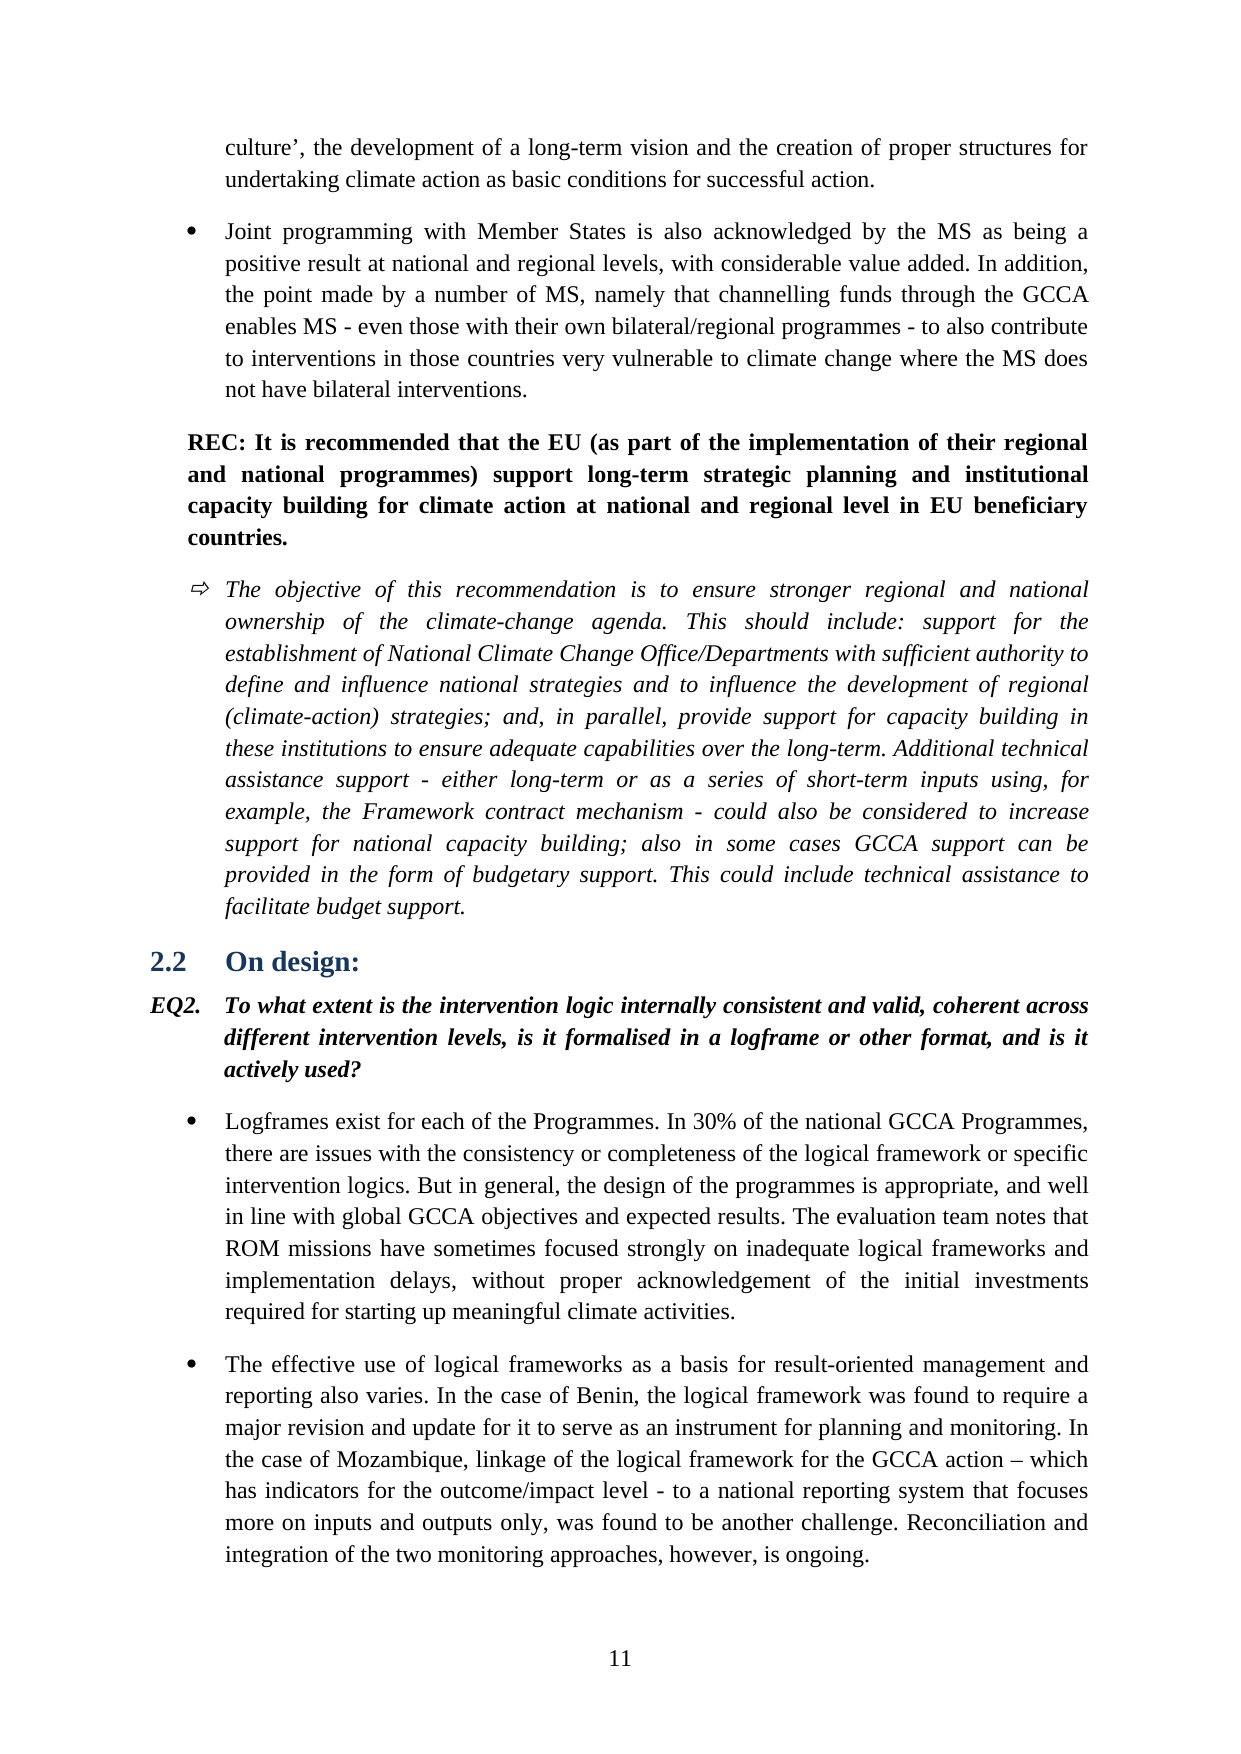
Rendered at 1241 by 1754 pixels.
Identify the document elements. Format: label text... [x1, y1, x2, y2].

list Logframes exist for each of the Programmes. In 30% of the national GCCA Programmes, there are issues with the consistency or completeness of the logical framework or specific intervention logics. But in general, the design of the programmes is appropriate, and well in line with global GCCA objectives and expected results. The evaluation team notes that ROM missions have sometimes focused strongly on inadequate logical frameworks and implementation delays, without proper acknowledgement of the initial investments required for starting up meaningful climate activities. [187, 1107, 1090, 1325]
subtitle 2.2 On design: [150, 944, 1090, 978]
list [187, 133, 1090, 192]
text EQ2. To what extent is the intervention logic internally consistent and valid, coherent across different intervention levels, is it formalised in a logframe or other format, and is it actively used? [150, 991, 1090, 1082]
list The objective of this recommendation is to ensure stronger regional and national ownership of the climate-change agenda. This should include: support for the establishment of National Climate Change Office/Departments with sufficient authority to define and influence national strategies and to influence the development of regional (climate-action) strategies; and, in parallel, provide support for capacity building in these institutions to ensure adequate capabilities over the long-term. Additional technical assistance support - either long-term or as a series of short-term inputs using, for example, the Framework contract mechanism - could also be considered to increase support for national capacity building; also in some cases GCCA support can be provided in the form of budgetary support. This could include technical assistance to facilitate budget support. [187, 575, 1090, 920]
list Joint programming with Member States is also acknowledged by the MS as being a positive result at national and regional levels, with considerable value added. In addition, the point made by a number of MS, namely that channelling funds through the GCCA enables MS - even those with their own bilateral/regional programmes - to also contribute to interventions in those countries very vulnerable to climate change where the MS does not have bilateral interventions. [187, 217, 1090, 403]
list The effective use of logical frameworks as a basis for result-oriented management and reporting also varies. In the case of Benin, the logical framework was found to require a major revision and update for it to serve as an instrument for planning and monitoring. In the case of Mozambique, linkage of the logical framework for the GCCA action – which has indicators for the outcome/impact level - to a national reporting system that focuses more on inputs and outputs only, was found to be another challenge. Reconciliation and integration of the two monitoring approaches, however, is ongoing. [187, 1350, 1090, 1567]
text REC: It is recommended that the EU (as part of the implementation of their regional and national programmes) support long-term strategic planning and institutional capacity building for climate action at national and regional level in EU beneficiary countries. [187, 428, 1090, 551]
